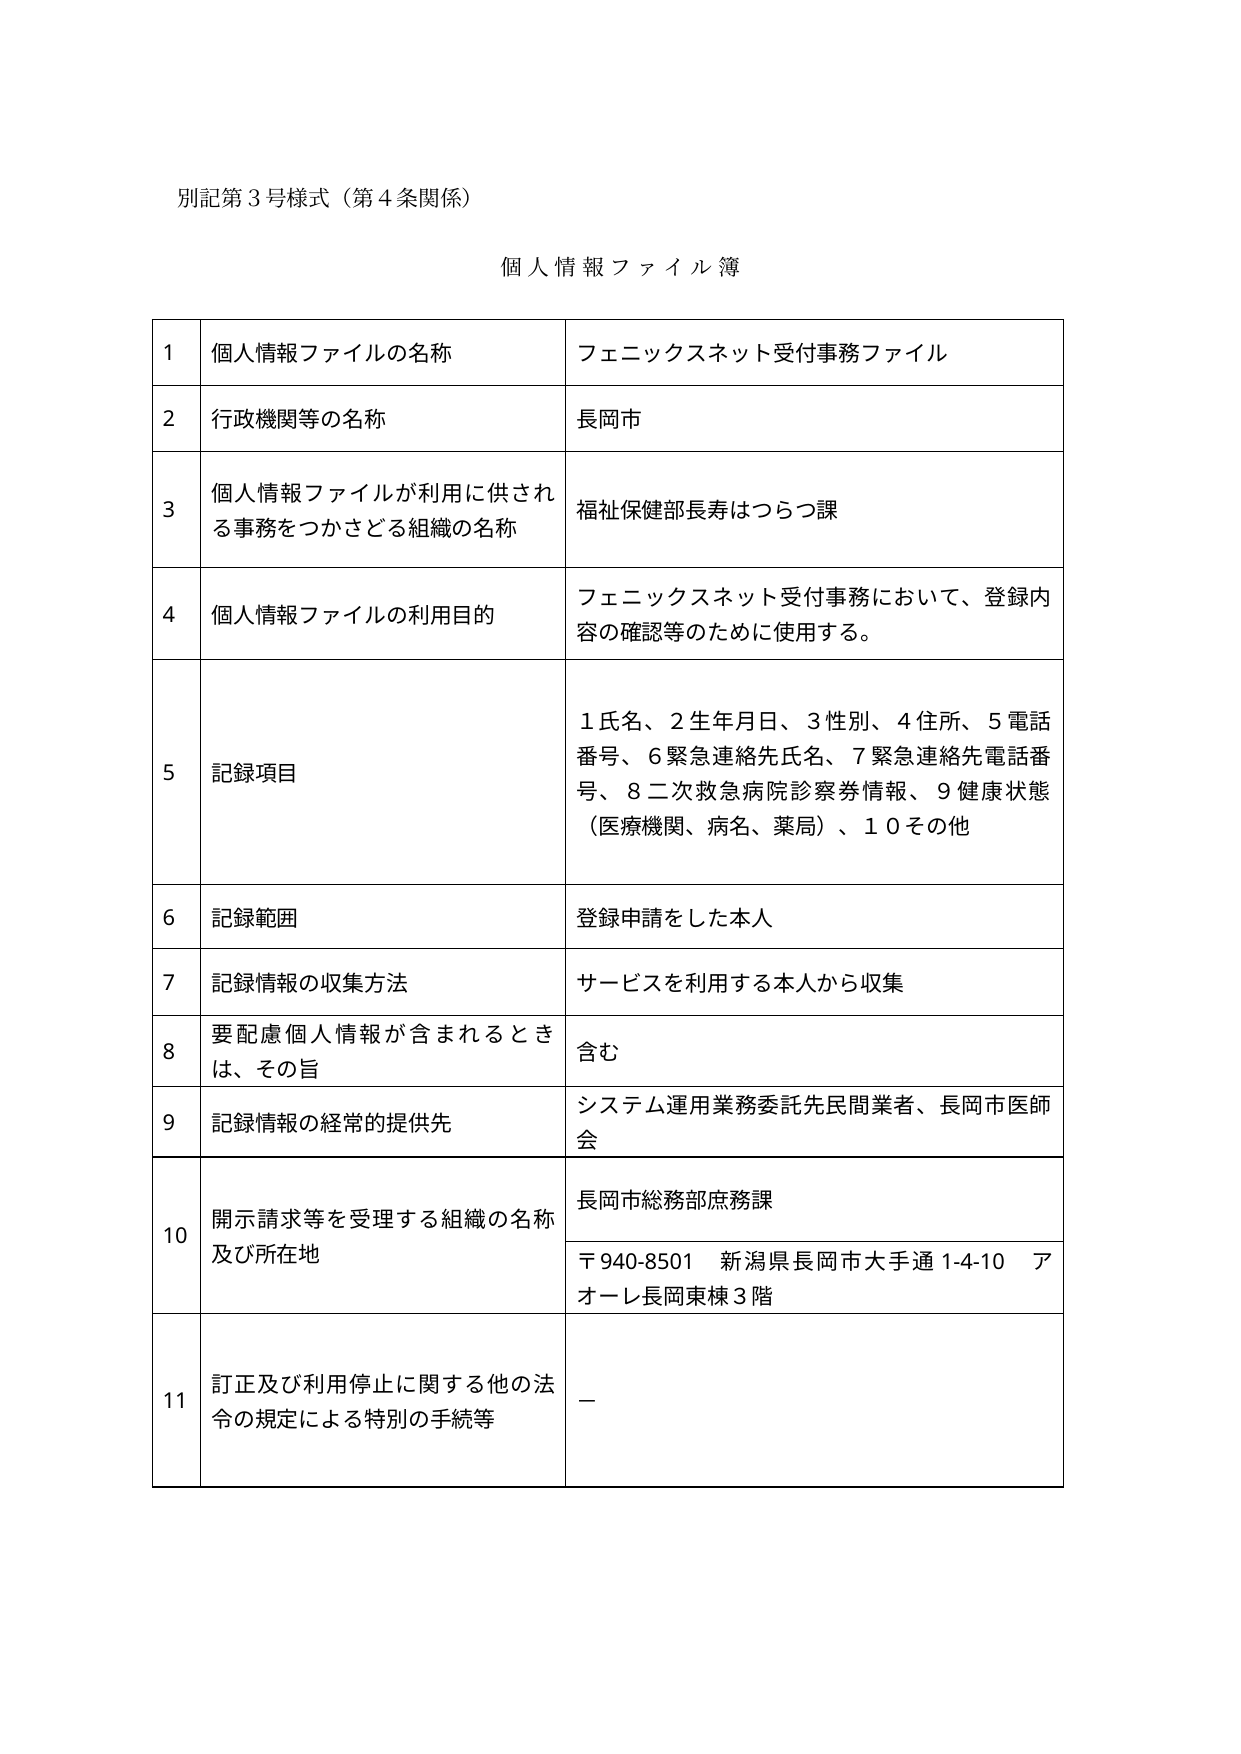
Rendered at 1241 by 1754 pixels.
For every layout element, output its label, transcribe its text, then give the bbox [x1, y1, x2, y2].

table_cell フェニックスネット受付事務において、登録内容の確認等のために使用する。 [566, 568, 1063, 659]
table_cell 9 [153, 1087, 200, 1156]
table_cell 含む [566, 1016, 1063, 1086]
table_cell 訂正及び利用停止に関する他の法令の規定による特別の手続等 [201, 1314, 565, 1486]
table_cell サービスを利用する本人から収集 [566, 949, 1063, 1015]
table_header 個人情報ファイルの名称 [201, 320, 565, 384]
table_cell 6 [153, 885, 200, 948]
table_cell 7 [153, 949, 200, 1015]
table_cell 11 [153, 1314, 200, 1486]
table_header 1 [153, 320, 200, 384]
table_cell 行政機関等の名称 [201, 386, 565, 451]
text 別記第３号様式（第４条関係） [177, 179, 1063, 214]
table_cell 記録範囲 [201, 885, 565, 948]
table_cell 福祉保健部長寿はつらつ課 [566, 452, 1063, 567]
table_cell 8 [153, 1016, 200, 1086]
table_cell 開示請求等を受理する組織の名称及び所在地 [201, 1158, 565, 1313]
table_cell 3 [153, 452, 200, 567]
table_cell 10 [153, 1158, 200, 1313]
table_cell － [566, 1314, 1063, 1486]
table_cell 個人情報ファイルが利用に供される事務をつかさどる組織の名称 [201, 452, 565, 567]
table_cell 記録項目 [201, 660, 565, 884]
table_cell 長岡市 [566, 386, 1063, 451]
table_cell 登録申請をした本人 [566, 885, 1063, 948]
table_cell 〒940-8501 新潟県長岡市大手通1-4-10 アオーレ長岡東棟３階 [566, 1242, 1063, 1313]
table_header フェニックスネット受付事務ファイル [566, 320, 1063, 384]
table_cell 4 [153, 568, 200, 659]
text 個人情報ファイル簿 [177, 249, 1063, 284]
table_cell １氏名、２生年月日、３性別、４住所、５電話番号、６緊急連絡先氏名、７緊急連絡先電話番号、８二次救急病院診察券情報、９健康状態（医療機関、病名、薬局）、１０その他 [566, 660, 1063, 884]
table_cell 2 [153, 386, 200, 451]
table_cell システム運用業務委託先民間業者、長岡市医師会 [566, 1087, 1063, 1156]
table_cell 長岡市総務部庶務課 [566, 1158, 1063, 1241]
table_cell 記録情報の経常的提供先 [201, 1087, 565, 1156]
table_cell 記録情報の収集方法 [201, 949, 565, 1015]
table_cell 個人情報ファイルの利用目的 [201, 568, 565, 659]
table_cell 要配慮個人情報が含まれるときは、その旨 [201, 1016, 565, 1086]
table_cell 5 [153, 660, 200, 884]
